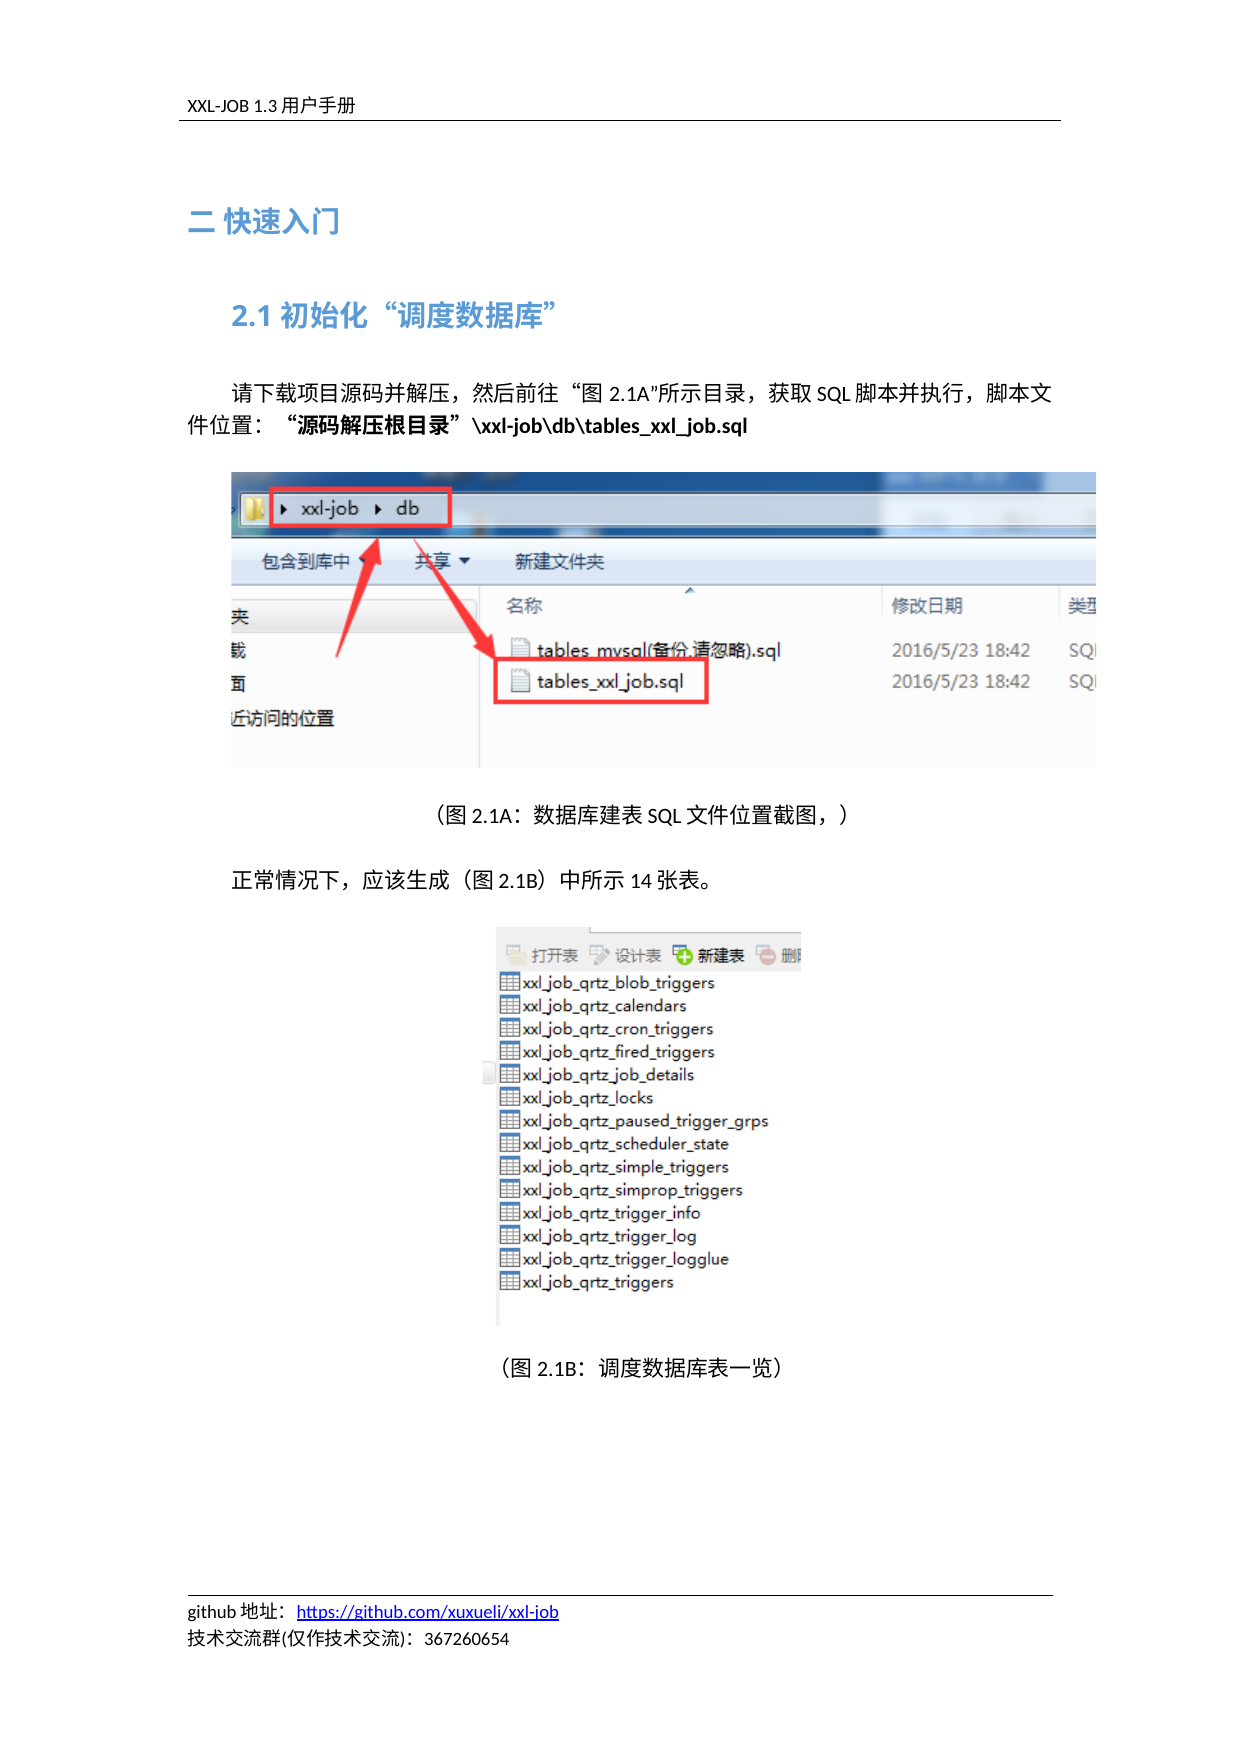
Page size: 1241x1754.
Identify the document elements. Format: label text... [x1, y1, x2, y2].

text （图2.1A：数据库建表SQL文件位置截图，） [187, 798, 1053, 830]
picture [482, 927, 802, 1326]
picture [231, 472, 1097, 768]
text 请下载项目源码并解压，然后前往“图2.1A”所示目录，获取SQL脚本并执行，脚本文件位置：“源码解压根目录”\xxl-job\db\tables_xxl_job.sql [187, 375, 1053, 440]
text （图2.1B：调度数据库表一览） [187, 1350, 1053, 1383]
subtitle 2.1 初始化“调度数据库” [187, 281, 1053, 346]
subtitle 二 快速入门 [187, 187, 1053, 252]
text 正常情况下，应该生成（图2.1B）中所示14张表。 [187, 863, 1053, 895]
